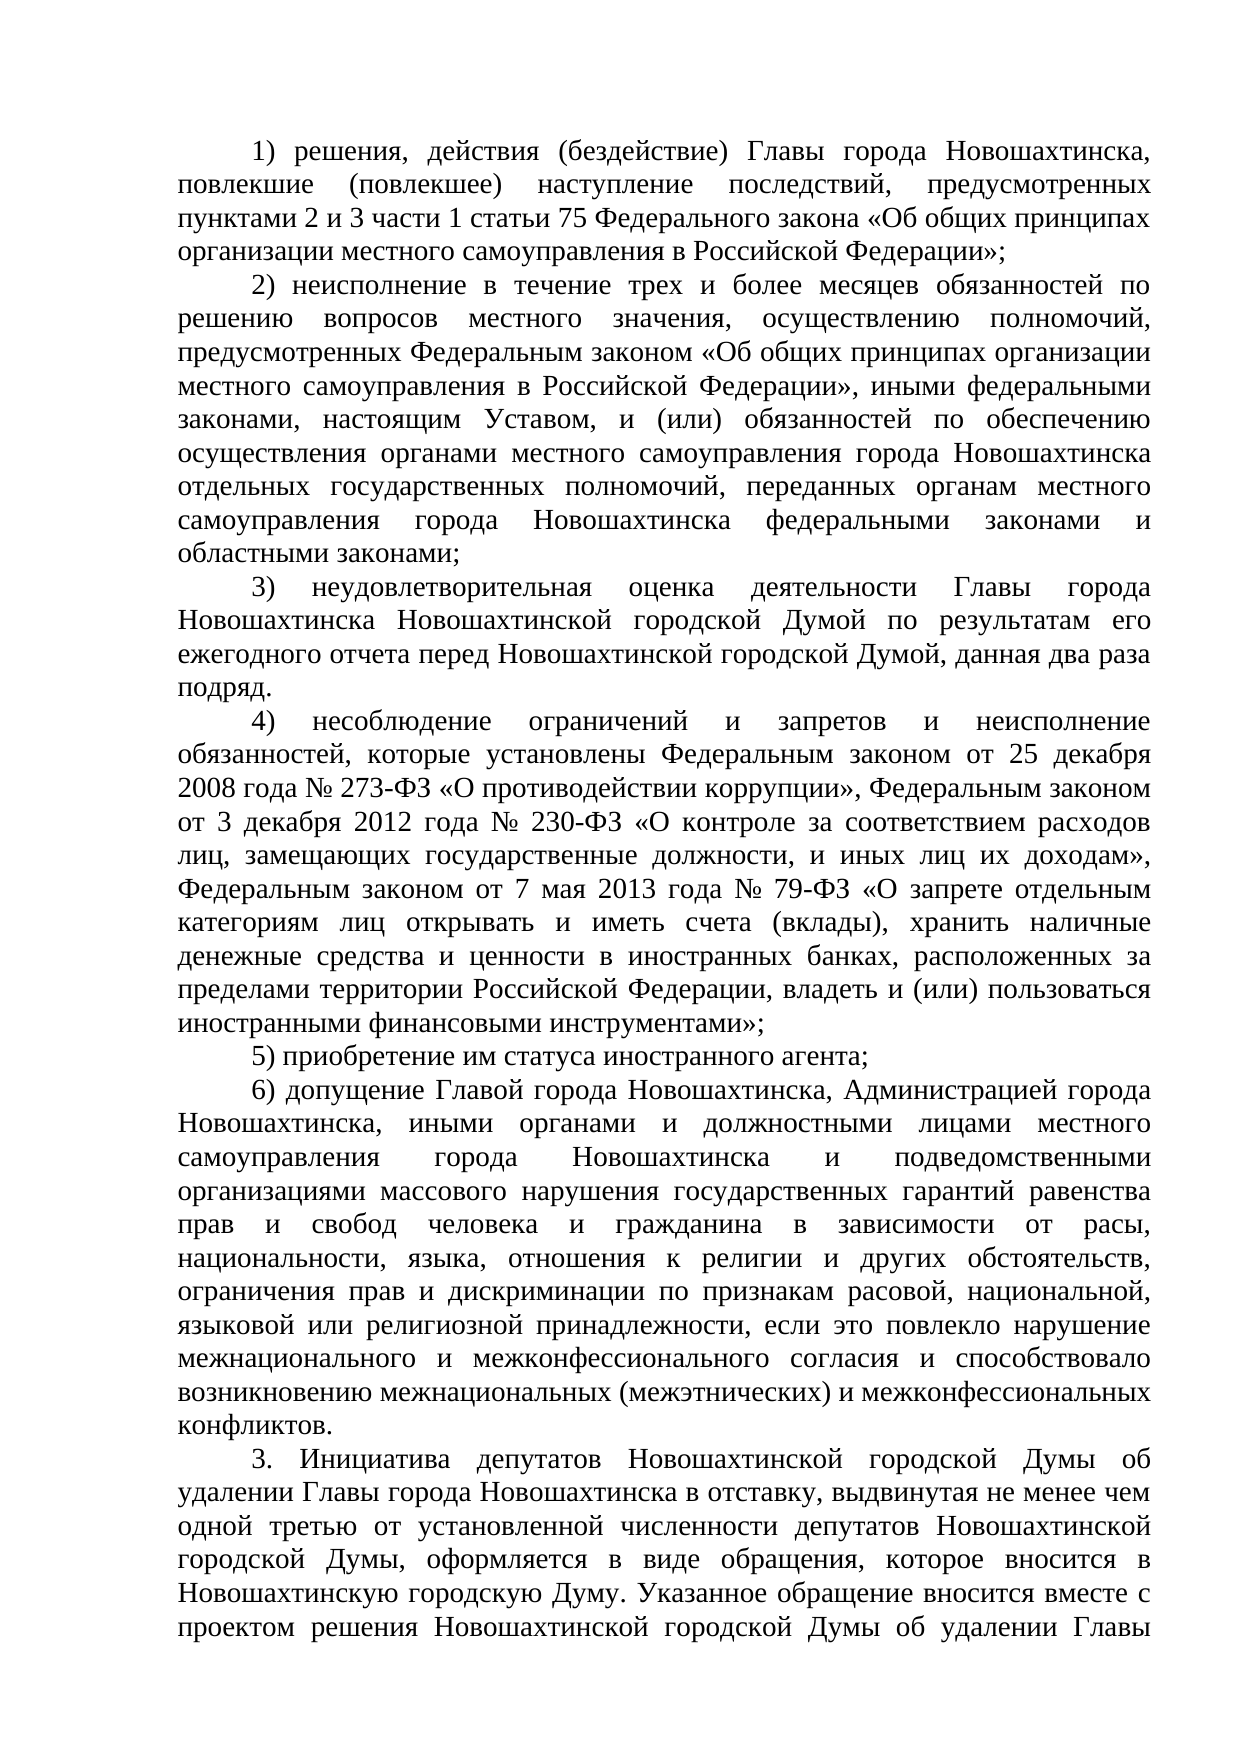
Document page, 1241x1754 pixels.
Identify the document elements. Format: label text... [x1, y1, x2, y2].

text 3) неудовлетворительная оценка деятельности Главы города Новошахтинска Новошахтинской городской Думой по результатам его ежегодного отчета перед Новошахтинской городской Думой, данная два раза подряд. [177, 569, 1152, 703]
text 1) решения, действия (бездействие) Главы города Новошахтинска, повлекшие (повлекшее) наступление последствий, предусмотренных пунктами 2 и 3 части 1 статьи 75 Федерального закона «Об общих принципах организации местного самоуправления в Российской Федерации»; [177, 133, 1152, 267]
text 2) неисполнение в течение трех и более месяцев обязанностей по решению вопросов местного значения, осуществлению полномочий, предусмотренных Федеральным законом «Об общих принципах организации местного самоуправления в Российской Федерации», иными федеральными законами, настоящим Уставом, и (или) обязанностей по обеспечению осуществления органами местного самоуправления города Новошахтинска отдельных государственных полномочий, переданных органам местного самоуправления города Новошахтинска федеральными законами и областными законами; [177, 267, 1152, 569]
text 6) допущение Главой города Новошахтинска, Администрацией города Новошахтинска, иными органами и должностными лицами местного самоуправления города Новошахтинска и подведомственными организациями массового нарушения государственных гарантий равенства прав и свобод человека и гражданина в зависимости от расы, национальности, языка, отношения к религии и других обстоятельств, ограничения прав и дискриминации по признакам расовой, национальной, языковой или религиозной принадлежности, если это повлекло нарушение межнационального и межконфессионального согласия и способствовало возникновению межнациональных (межэтнических) и межконфессиональных конфликтов. [177, 1072, 1152, 1441]
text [177, 1441, 1152, 1642]
text 4) несоблюдение ограничений и запретов и неисполнение обязанностей, которые установлены Федеральным законом от 25 декабря 2008 года № 273-ФЗ «О противодействии коррупции», Федеральным законом от 3 декабря 2012 года № 230-ФЗ «О контроле за соответствием расходов лиц, замещающих государственные должности, и иных лиц их доходам», Федеральным законом от 7 мая 2013 года № 79-ФЗ «О запрете отдельным категориям лиц открывать и иметь счета (вклады), хранить наличные денежные средства и ценности в иностранных банках, расположенных за пределами территории Российской Федерации, владеть и (или) пользоваться иностранными финансовыми инструментами»; [177, 703, 1152, 1038]
text 5) приобретение им статуса иностранного агента; [177, 1038, 1152, 1072]
